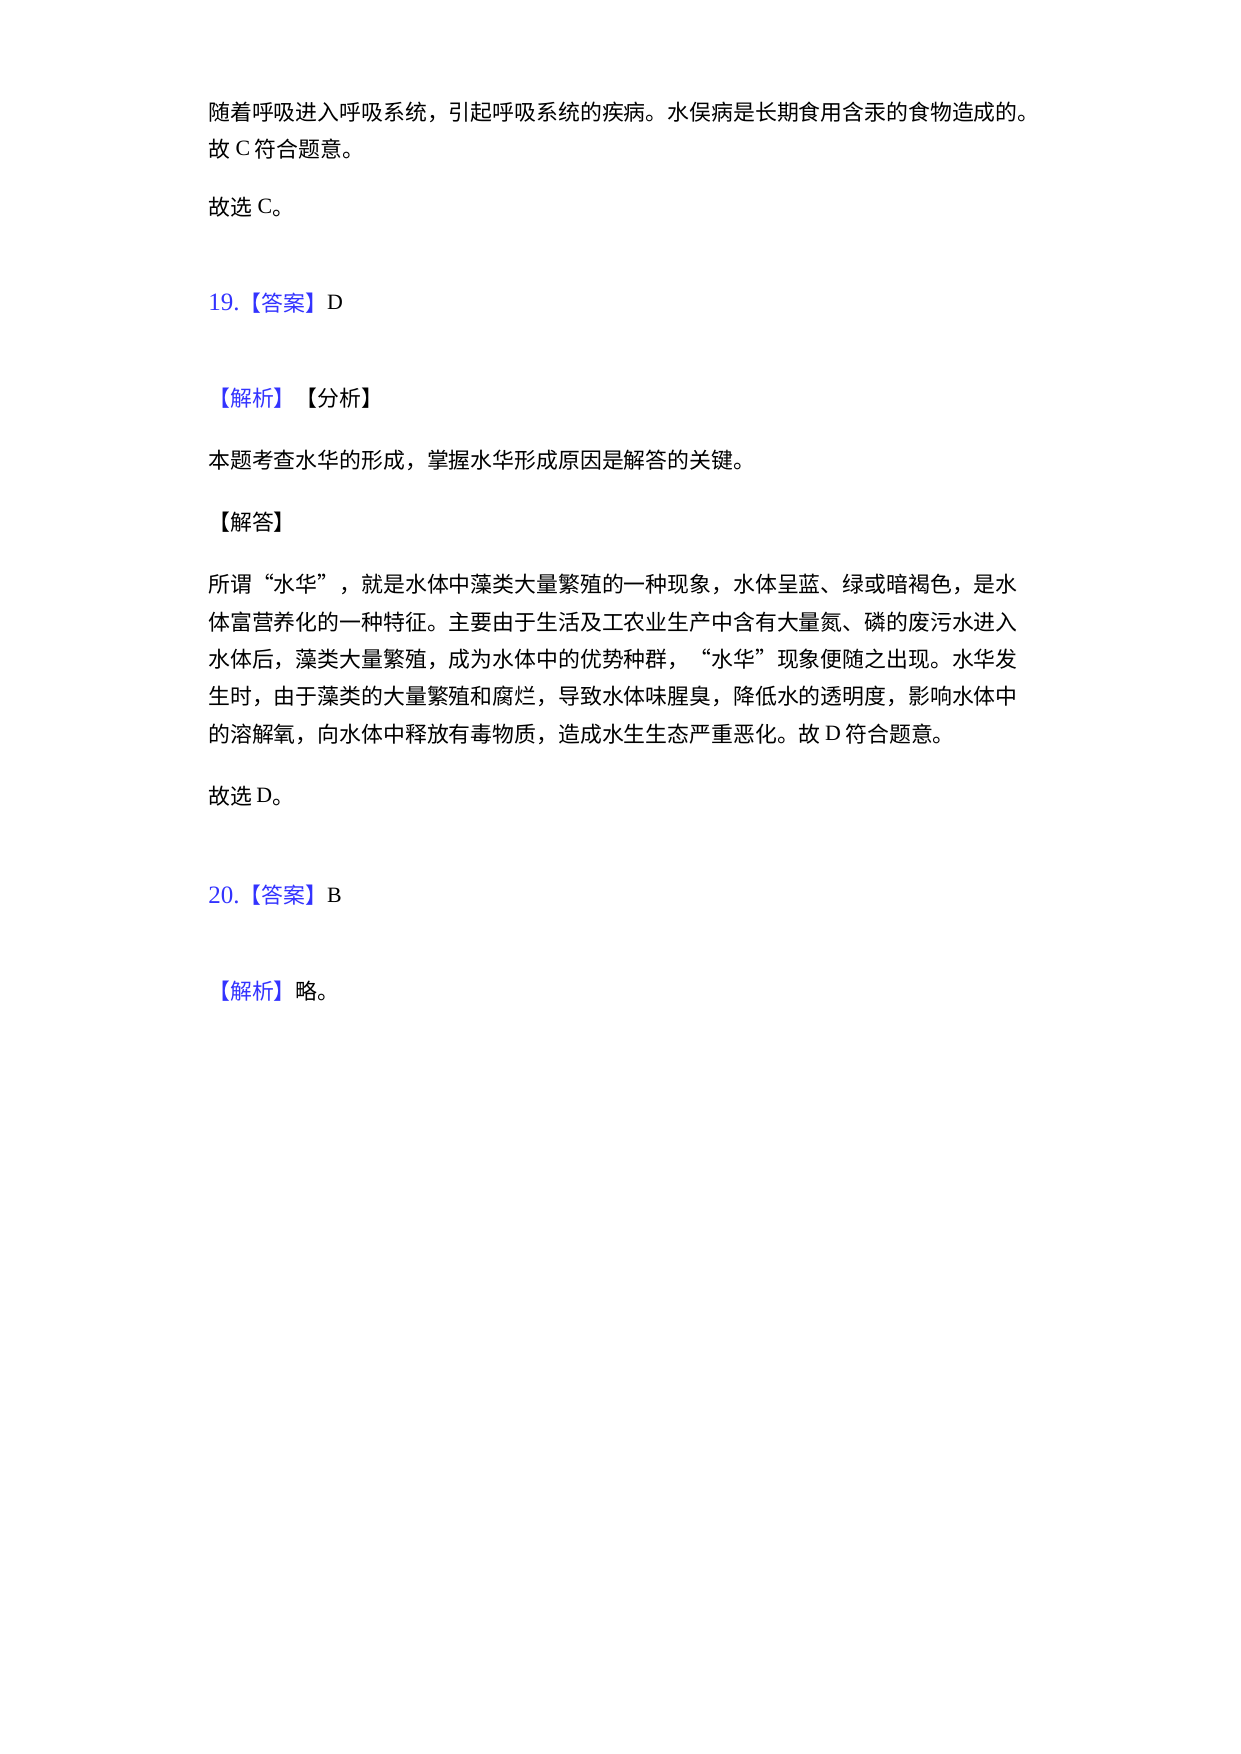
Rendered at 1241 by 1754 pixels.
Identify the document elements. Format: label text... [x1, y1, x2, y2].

text 【解析】【分析】 [208, 381, 1032, 413]
text 故选D。 [208, 778, 1032, 811]
text 故选 C。 [208, 190, 1032, 222]
text 所谓“水华”，就是水体中藻类大量繁殖的一种现象，水体呈蓝、绿或暗褐色，是水体富营养化的一种特征。主要由于生活及工农业生产中含有大量氮、磷的废污水进入水体后，藻类大量繁殖，成为水体中的优势种群，“水华”现象便随之出现。水华发生时，由于藻类的大量繁殖和腐烂，导致水体味腥臭，降低水的透明度，影响水体中的溶解氧，向水体中释放有毒物质，造成水生生态严重恶化。故D符合题意。 [208, 567, 1032, 749]
text 19.【答案】D [208, 248, 1032, 355]
text 【解析】略。 [208, 973, 1032, 1043]
text 20.【答案】B [208, 841, 1032, 948]
text 【解答】 [208, 505, 1032, 537]
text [208, 94, 1032, 164]
text 本题考查水华的形成，掌握水华形成原因是解答的关键。 [208, 443, 1032, 475]
